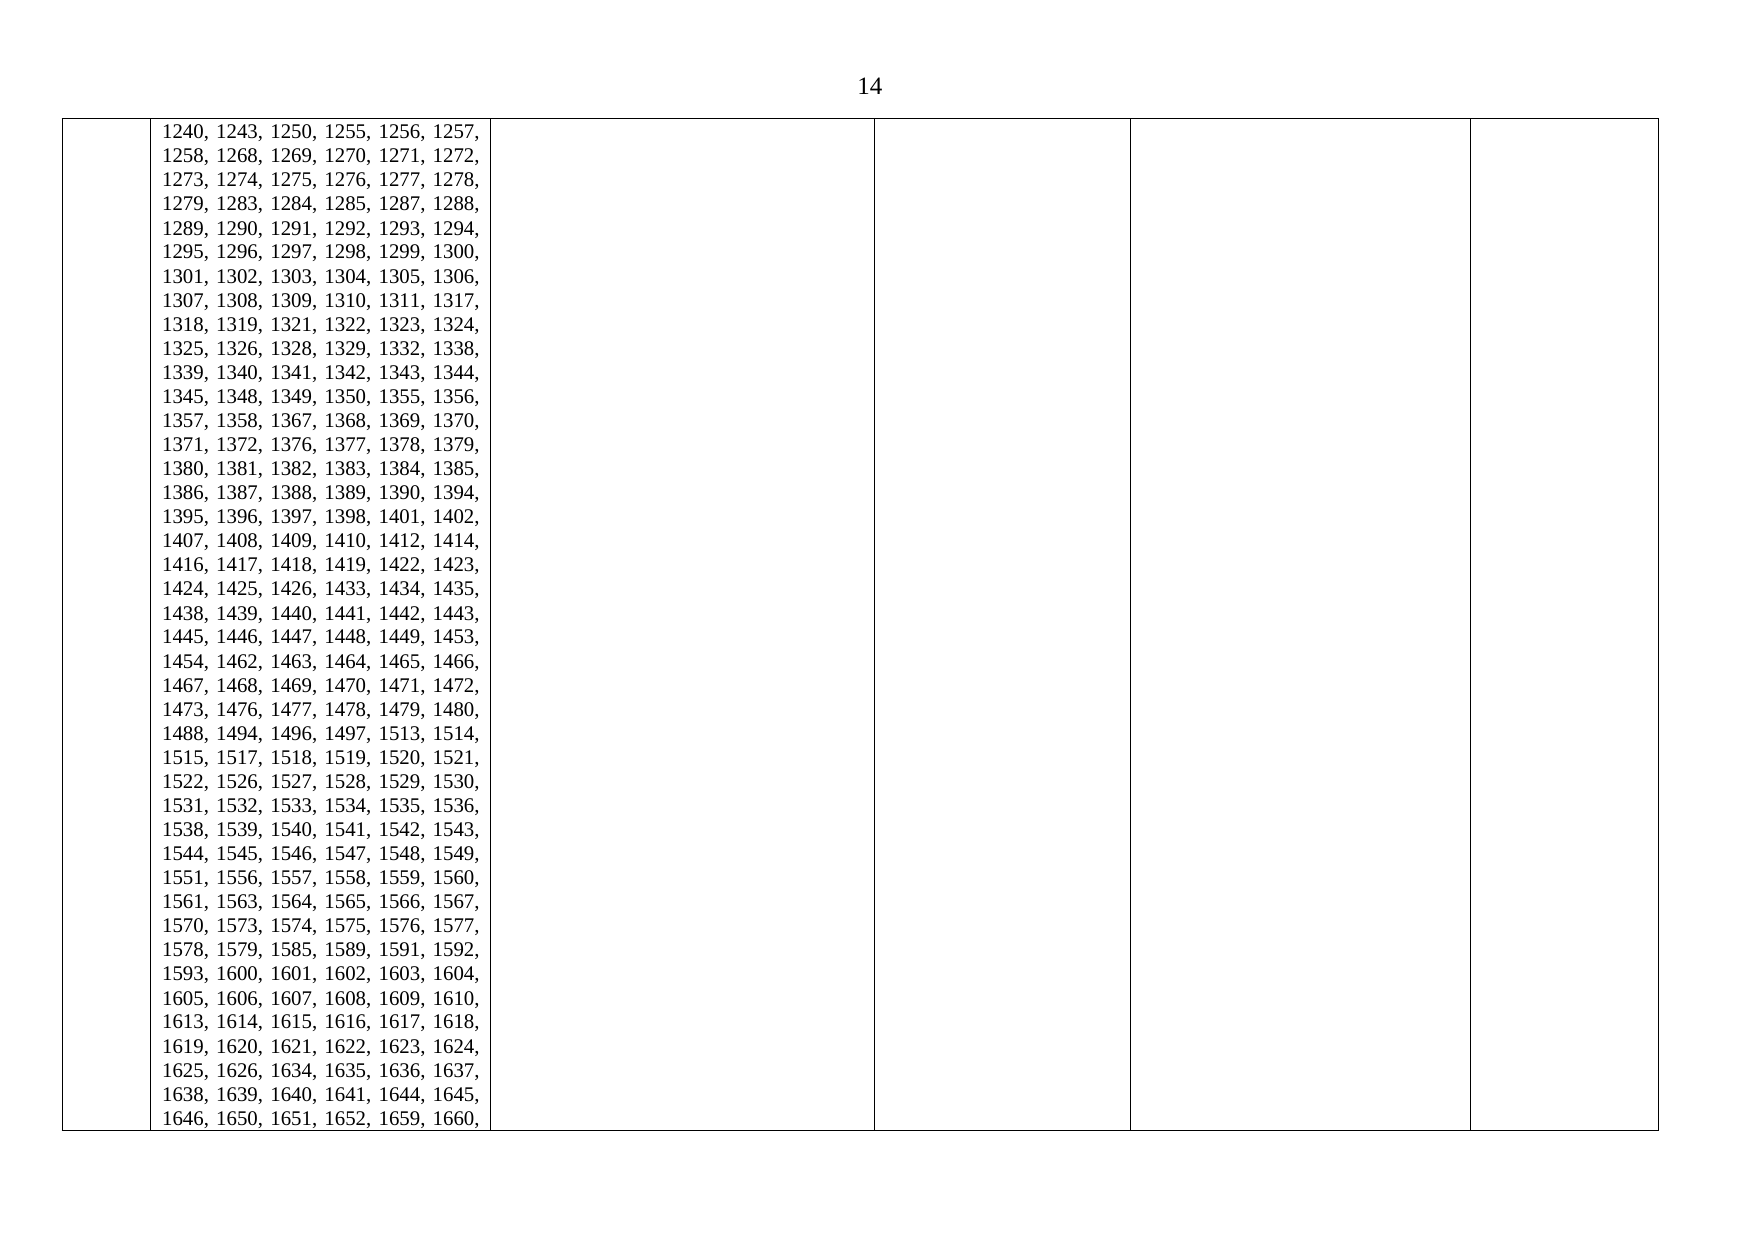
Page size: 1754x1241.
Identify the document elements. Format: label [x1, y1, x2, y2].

table_cell [151, 119, 490, 1130]
table_cell [1131, 119, 1470, 1130]
table_cell [875, 119, 1130, 1130]
table_cell [491, 119, 874, 1130]
table_cell [63, 119, 150, 1130]
table_cell [1471, 119, 1658, 1130]
